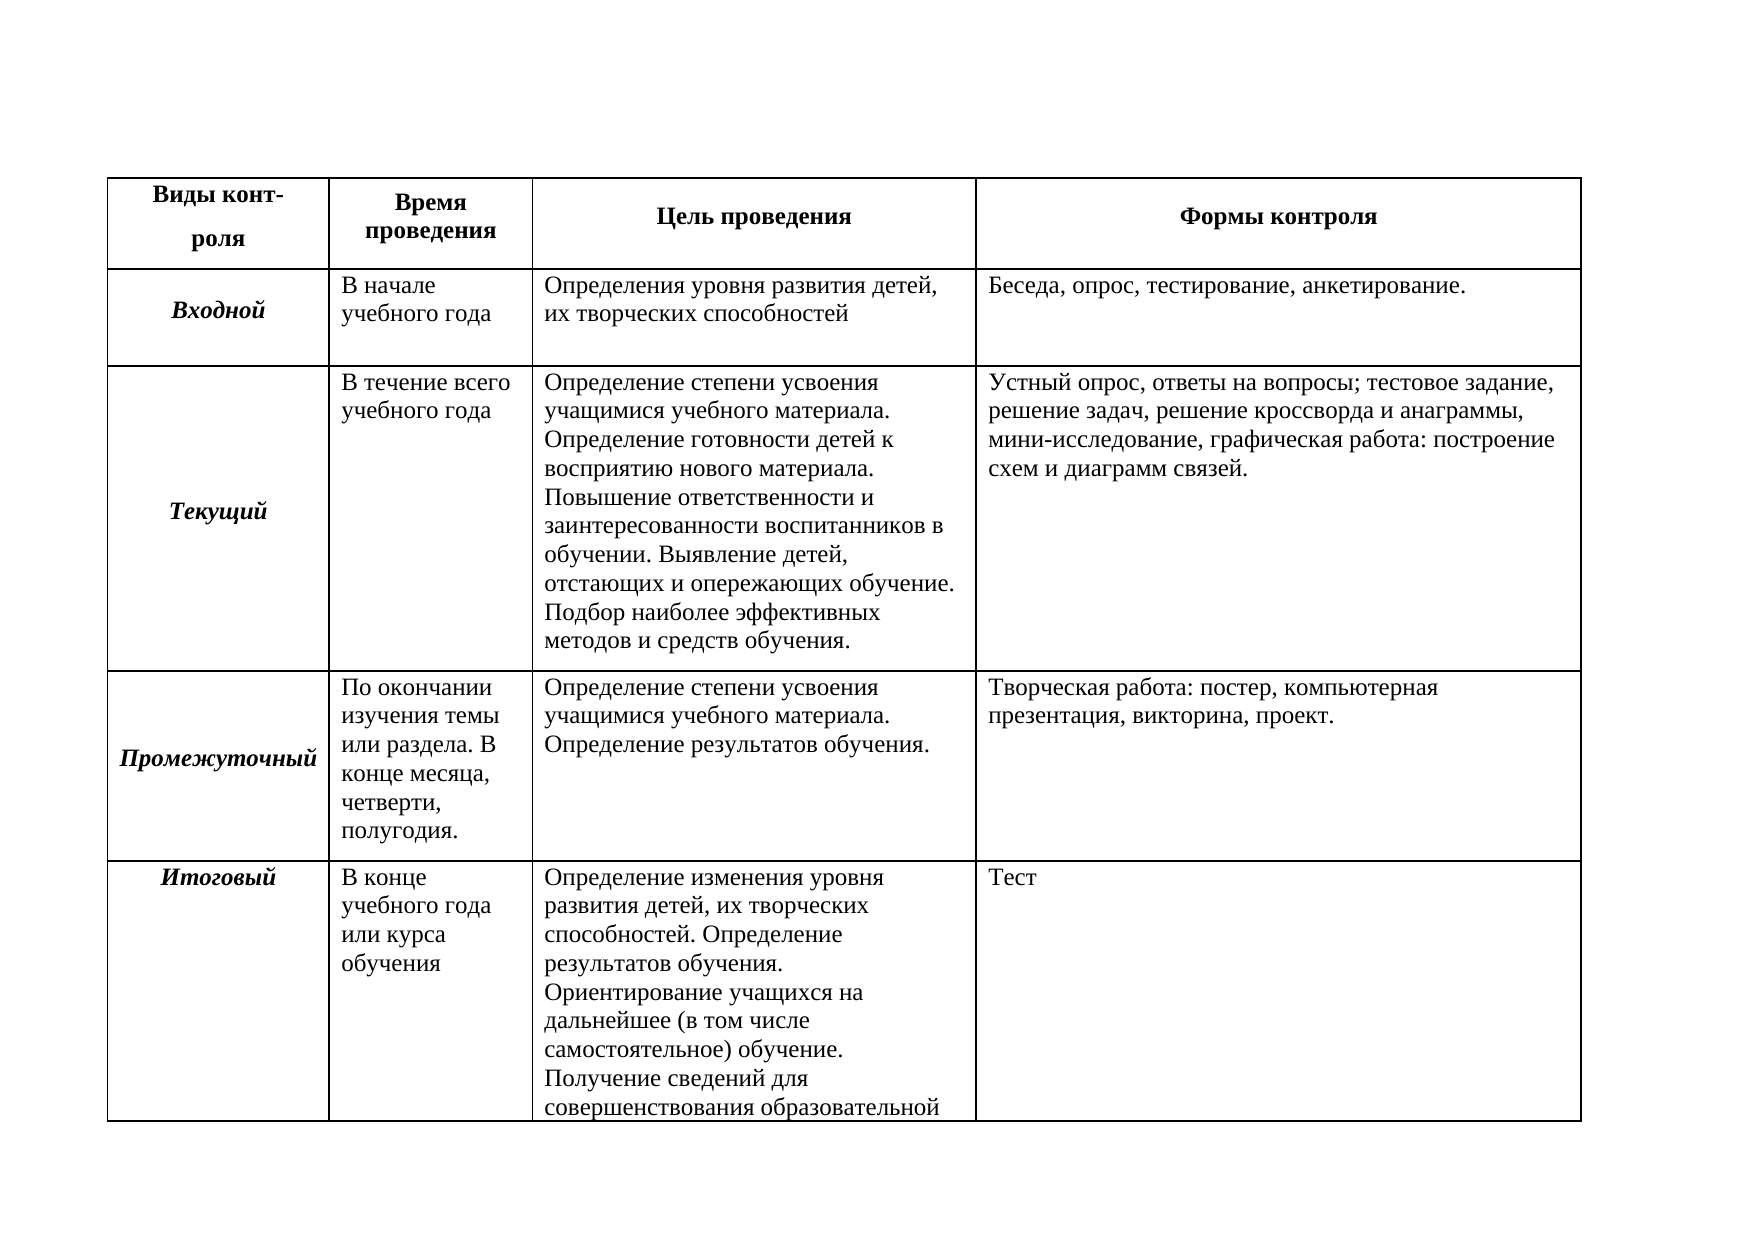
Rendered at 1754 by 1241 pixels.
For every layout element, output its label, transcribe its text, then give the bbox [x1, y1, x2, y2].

table_cell Устный опрос, ответы на вопросы; тестовое задание, решение задач, решение кроссворда и анаграммы, мини-исследование, графическая работа: построение схем и диаграмм связей. [977, 367, 1580, 670]
table_cell Творческая работа: постер, компьютерная презентация, викторина, проект. [977, 672, 1580, 860]
table_cell Текущий [108, 367, 328, 670]
table_cell В начале учебного года [330, 270, 532, 365]
table_cell Промежуточный [108, 672, 328, 860]
table_cell Беседа, опрос, тестирование, анкетирование. [977, 270, 1580, 365]
table_header Время проведения [330, 179, 532, 268]
table_header Цель проведения [533, 179, 975, 268]
table_cell Определение степени усвоения учащимися учебного материала. Определение результатов обучения. [533, 672, 975, 860]
table_cell Определение степени усвоения учащимися учебного материала. Определение готовности детей к восприятию нового материала. Повышение ответственности и заинтересованности воспитанников в обучении. Выявление детей, отстающих и опережающих обучение. Подбор наиболее эффективных методов и средств обучения. [533, 367, 975, 670]
table_header Формы контроля [977, 179, 1580, 268]
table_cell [330, 862, 532, 1120]
table_cell Определения уровня развития детей, их творческих способностей [533, 270, 975, 365]
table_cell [533, 862, 975, 1120]
table_cell Итоговый [108, 862, 328, 1120]
table_cell Входной [108, 270, 328, 365]
table_header Виды конт- роля [108, 179, 328, 268]
table_cell В течение всего учебного года [330, 367, 532, 670]
table_cell По окончании изучения темы или раздела. В конце месяца, четверти, полугодия. [330, 672, 532, 860]
table_cell Тест [977, 862, 1580, 1120]
